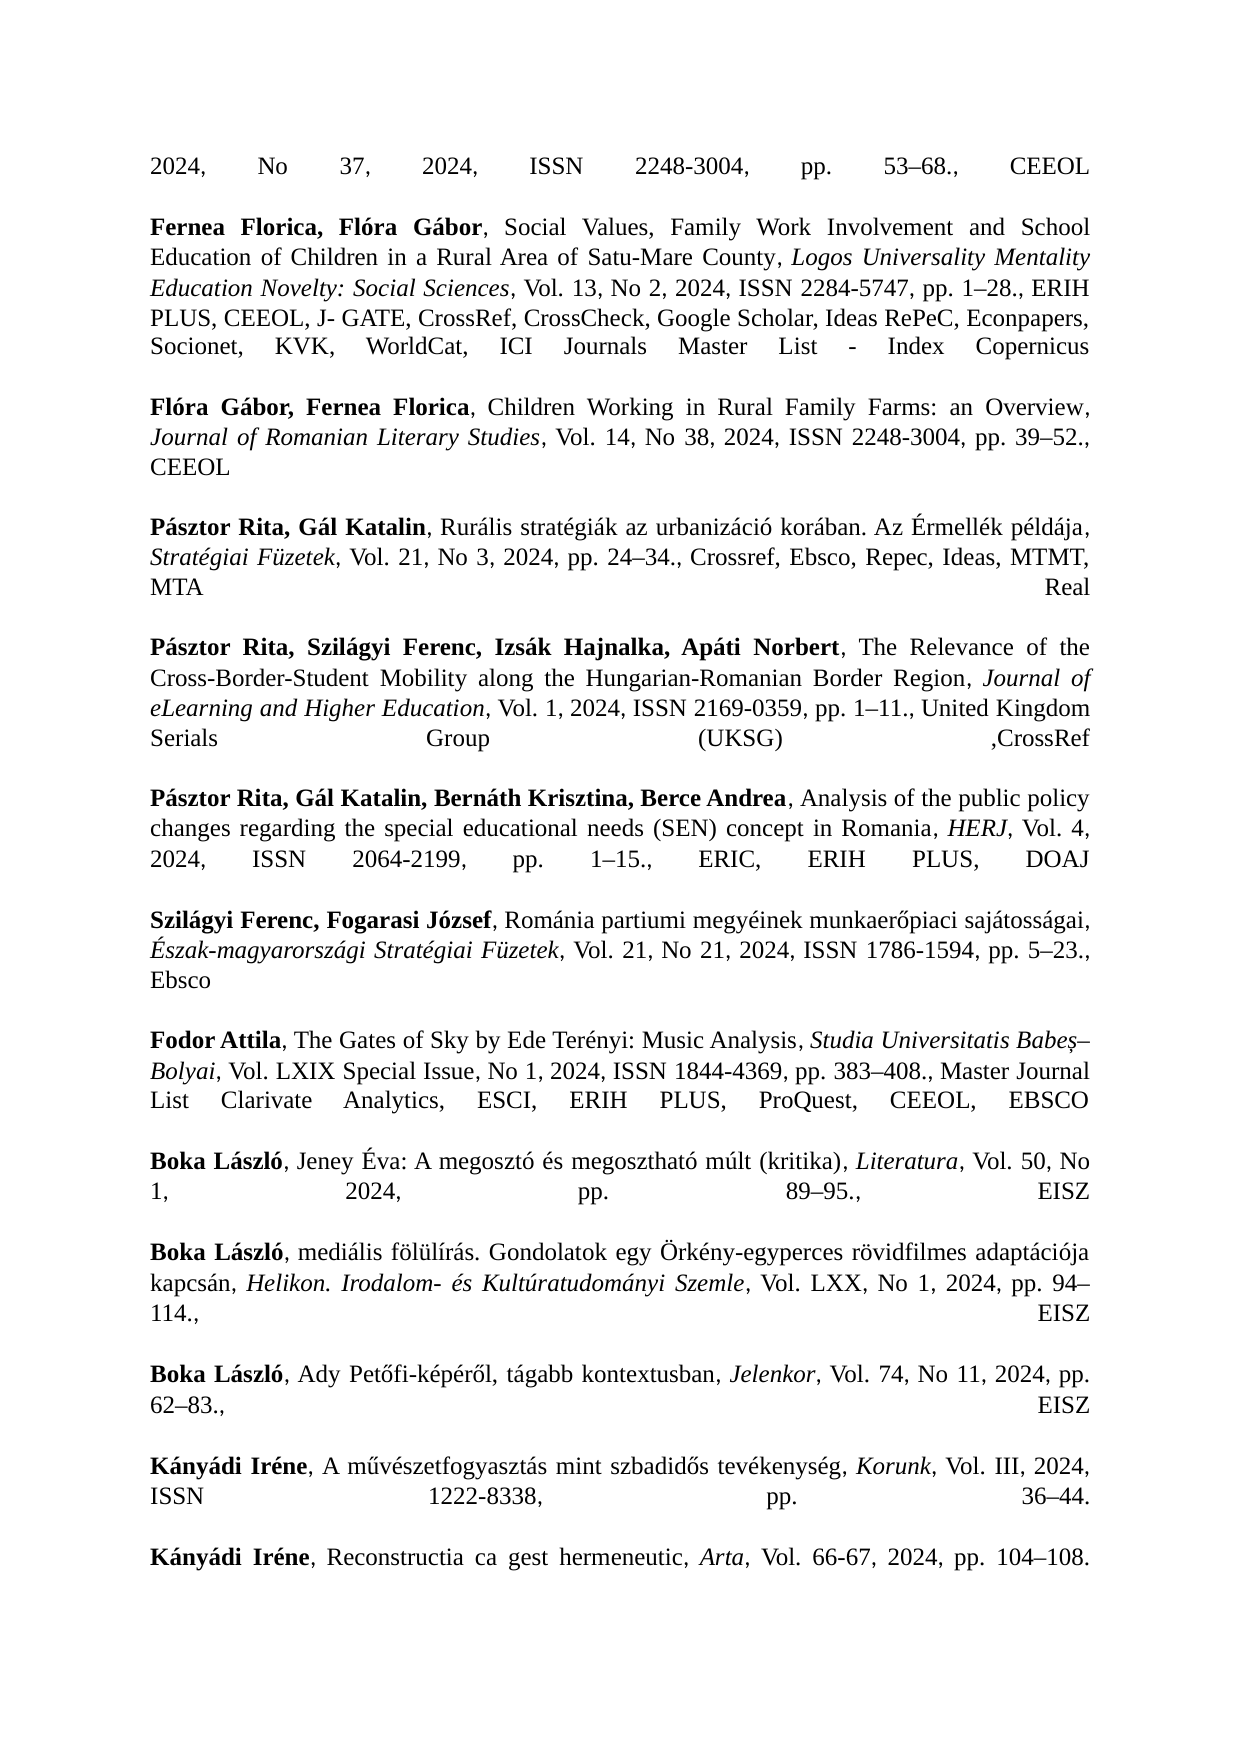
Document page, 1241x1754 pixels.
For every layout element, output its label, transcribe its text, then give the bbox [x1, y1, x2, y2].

text Boka László, mediális fölülírás. Gondolatok egy Örkény-egyperces rövidfilmes adaptációja kapcsán, Helikon. Irodalom- és Kultúratudományi Szemle, Vol. LXX, No 1, 2024, pp. 94–114., EISZ [150, 1236, 1090, 1358]
text Fernea Florica, Flóra Gábor, Social Values, Family Work Involvement and School Education of Children in a Rural Area of Satu-Mare County, Logos Universality Mentality Education Novelty: Social Sciences, Vol. 13, No 2, 2024, ISSN 2284-5747, pp. 1–28., ERIH PLUS, CEEOL, J- GATE, CrossRef, CrossCheck, Google Scholar, Ideas RePeC, Econpapers, Socionet, KVK, WorldCat, ICI Journals Master List - Index Copernicus [150, 211, 1090, 391]
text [150, 150, 1090, 211]
text Pásztor Rita, Gál Katalin, Bernáth Krisztina, Berce Andrea, Analysis of the public policy changes regarding the special educational needs (SEN) concept in Romania, HERJ, Vol. 4, 2024, ISSN 2064-2199, pp. 1–15., ERIC, ERIH PLUS, DOAJ [150, 782, 1090, 904]
text Kányádi Iréne, Reconstructia ca gest hermeneutic, Arta, Vol. 66-67, 2024, pp. 104–108. [150, 1542, 1090, 1603]
text Pásztor Rita, Szilágyi Ferenc, Izsák Hajnalka, Apáti Norbert, The Relevance of the Cross-Border-Student Mobility along the Hungarian-Romanian Border Region, Journal of eLearning and Higher Education, Vol. 1, 2024, ISSN 2169-0359, pp. 1–11., United Kingdom Serials Group (UKSG) ,CrossRef [150, 631, 1090, 782]
text Kányádi Iréne, A művészetfogyasztás mint szbadidős tevékenység, Korunk, Vol. III, 2024, ISSN 1222-8338, pp. 36–44. [150, 1450, 1090, 1542]
text Szilágyi Ferenc, Fogarasi József, Románia partiumi megyéinek munkaerőpiaci sajátosságai, Észak-magyarországi Stratégiai Füzetek, Vol. 21, No 21, 2024, ISSN 1786-1594, pp. 5–23., Ebsco [150, 904, 1090, 1024]
text Boka László, Ady Petőfi-képéről, tágabb kontextusban, Jelenkor, Vol. 74, No 11, 2024, pp. 62–83., EISZ [150, 1358, 1090, 1450]
text Flóra Gábor, Fernea Florica, Children Working in Rural Family Farms: an Overview, Journal of Romanian Literary Studies, Vol. 14, No 38, 2024, ISSN 2248-3004, pp. 39–52., CEEOL [150, 391, 1090, 511]
text Fodor Attila, The Gates of Sky by Ede Terényi: Music Analysis, Studia Universitatis Babeș–Bolyai, Vol. LXIX Special Issue, No 1, 2024, ISSN 1844-4369, pp. 383–408., Master Journal List Clarivate Analytics, ESCI, ERIH PLUS, ProQuest, CEEOL, EBSCO [150, 1024, 1090, 1145]
text Pásztor Rita, Gál Katalin, Rurális stratégiák az urbanizáció korában. Az Érmellék példája, Stratégiai Füzetek, Vol. 21, No 3, 2024, pp. 24–34., Crossref, Ebsco, Repec, Ideas, MTMT, MTA Real [150, 511, 1090, 631]
text Boka László, Jeney Éva: A megosztó és megosztható múlt (kritika), Literatura, Vol. 50, No 1, 2024, pp. 89–95., EISZ [150, 1145, 1090, 1236]
